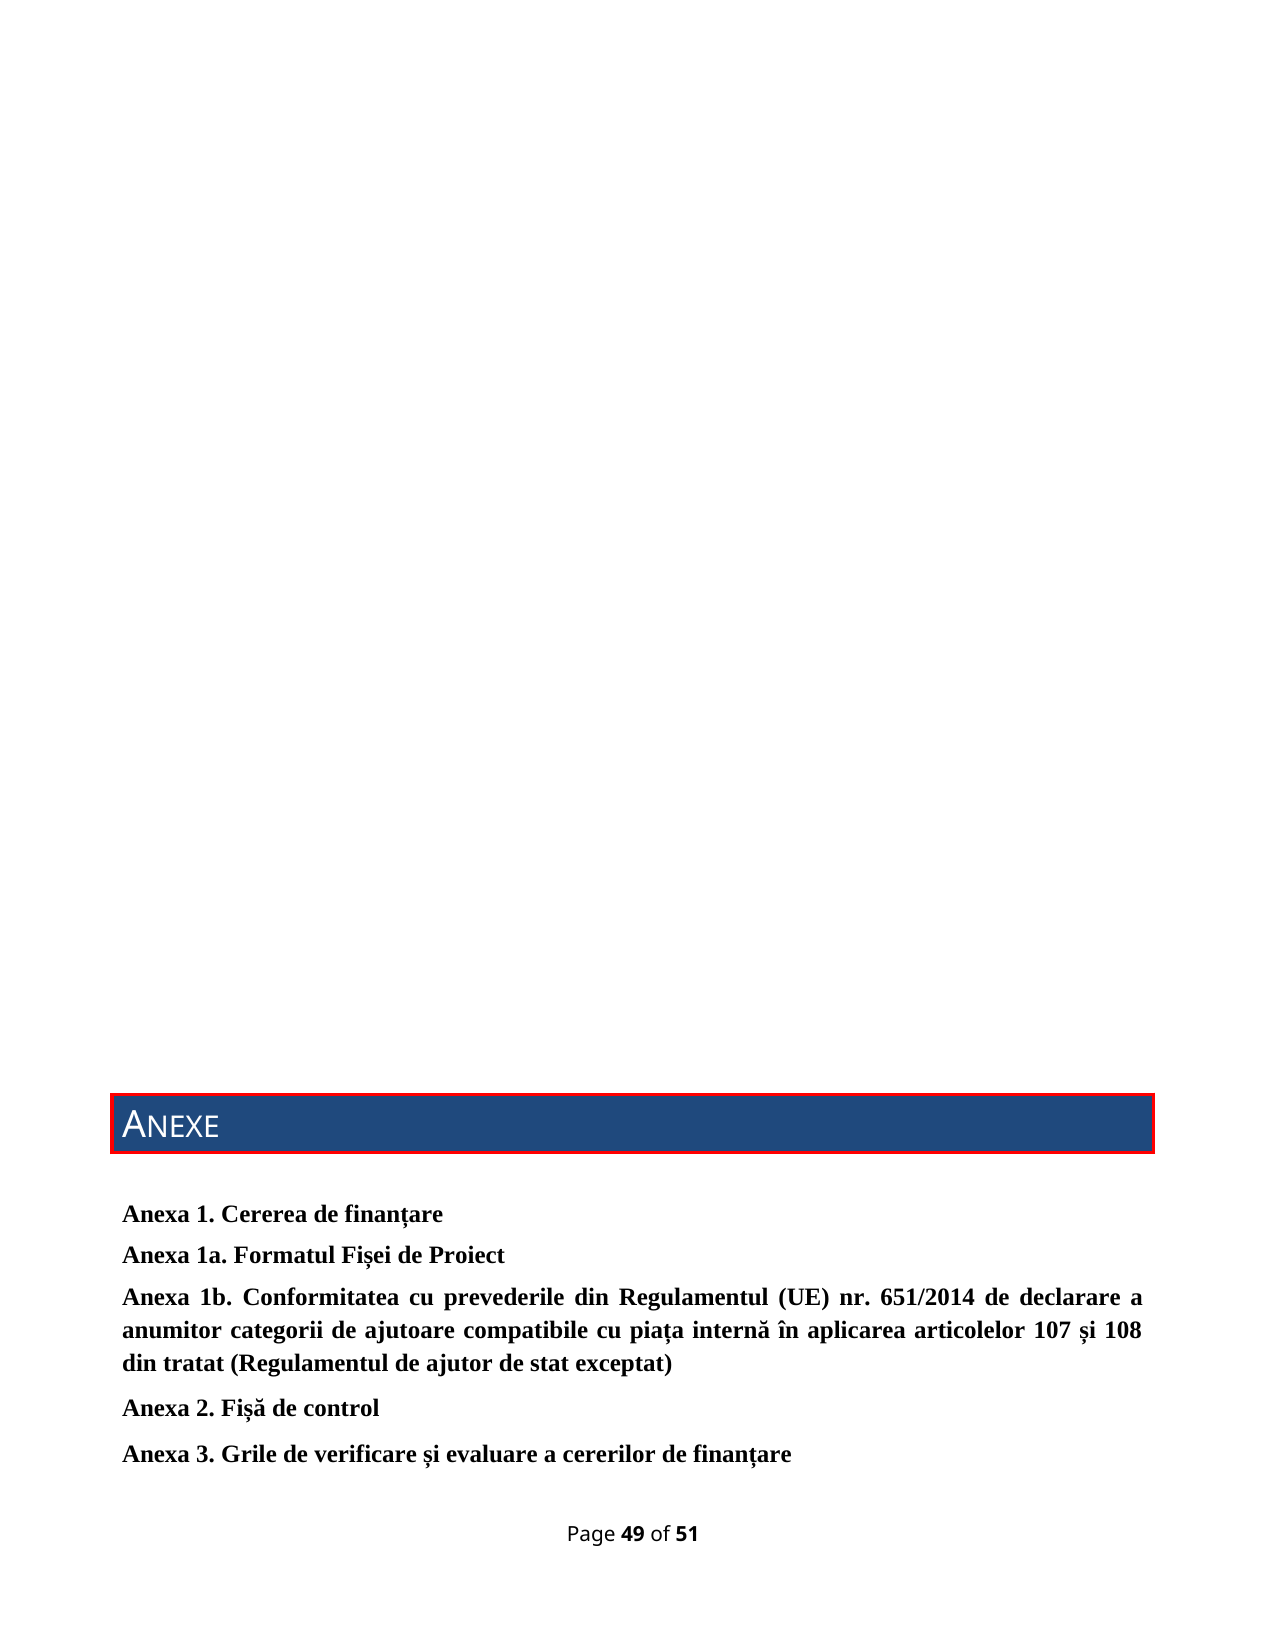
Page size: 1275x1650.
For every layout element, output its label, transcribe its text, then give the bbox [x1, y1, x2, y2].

subtitle Anexa 2. Fișă de control [122, 1393, 1144, 1422]
subtitle Anexa 1b. Conformitatea cu prevederile din Regulamentul (UE) nr. 651/2014 de declarare a anumitor categorii de ajutoare compatibile cu piața internă în aplicarea articolelor 107 și 108 din tratat (Regulamentul de ajutor de stat exceptat) [122, 1282, 1144, 1376]
text Anexa 1. Cererea de finanțare [122, 1199, 1144, 1228]
text Anexa 1a. Formatul Fișei de Proiect [122, 1240, 1144, 1269]
text Anexa 3. Grile de verificare și evaluare a cererilor de finanțare [122, 1439, 1144, 1467]
subtitle Anexe [114, 1096, 1152, 1151]
